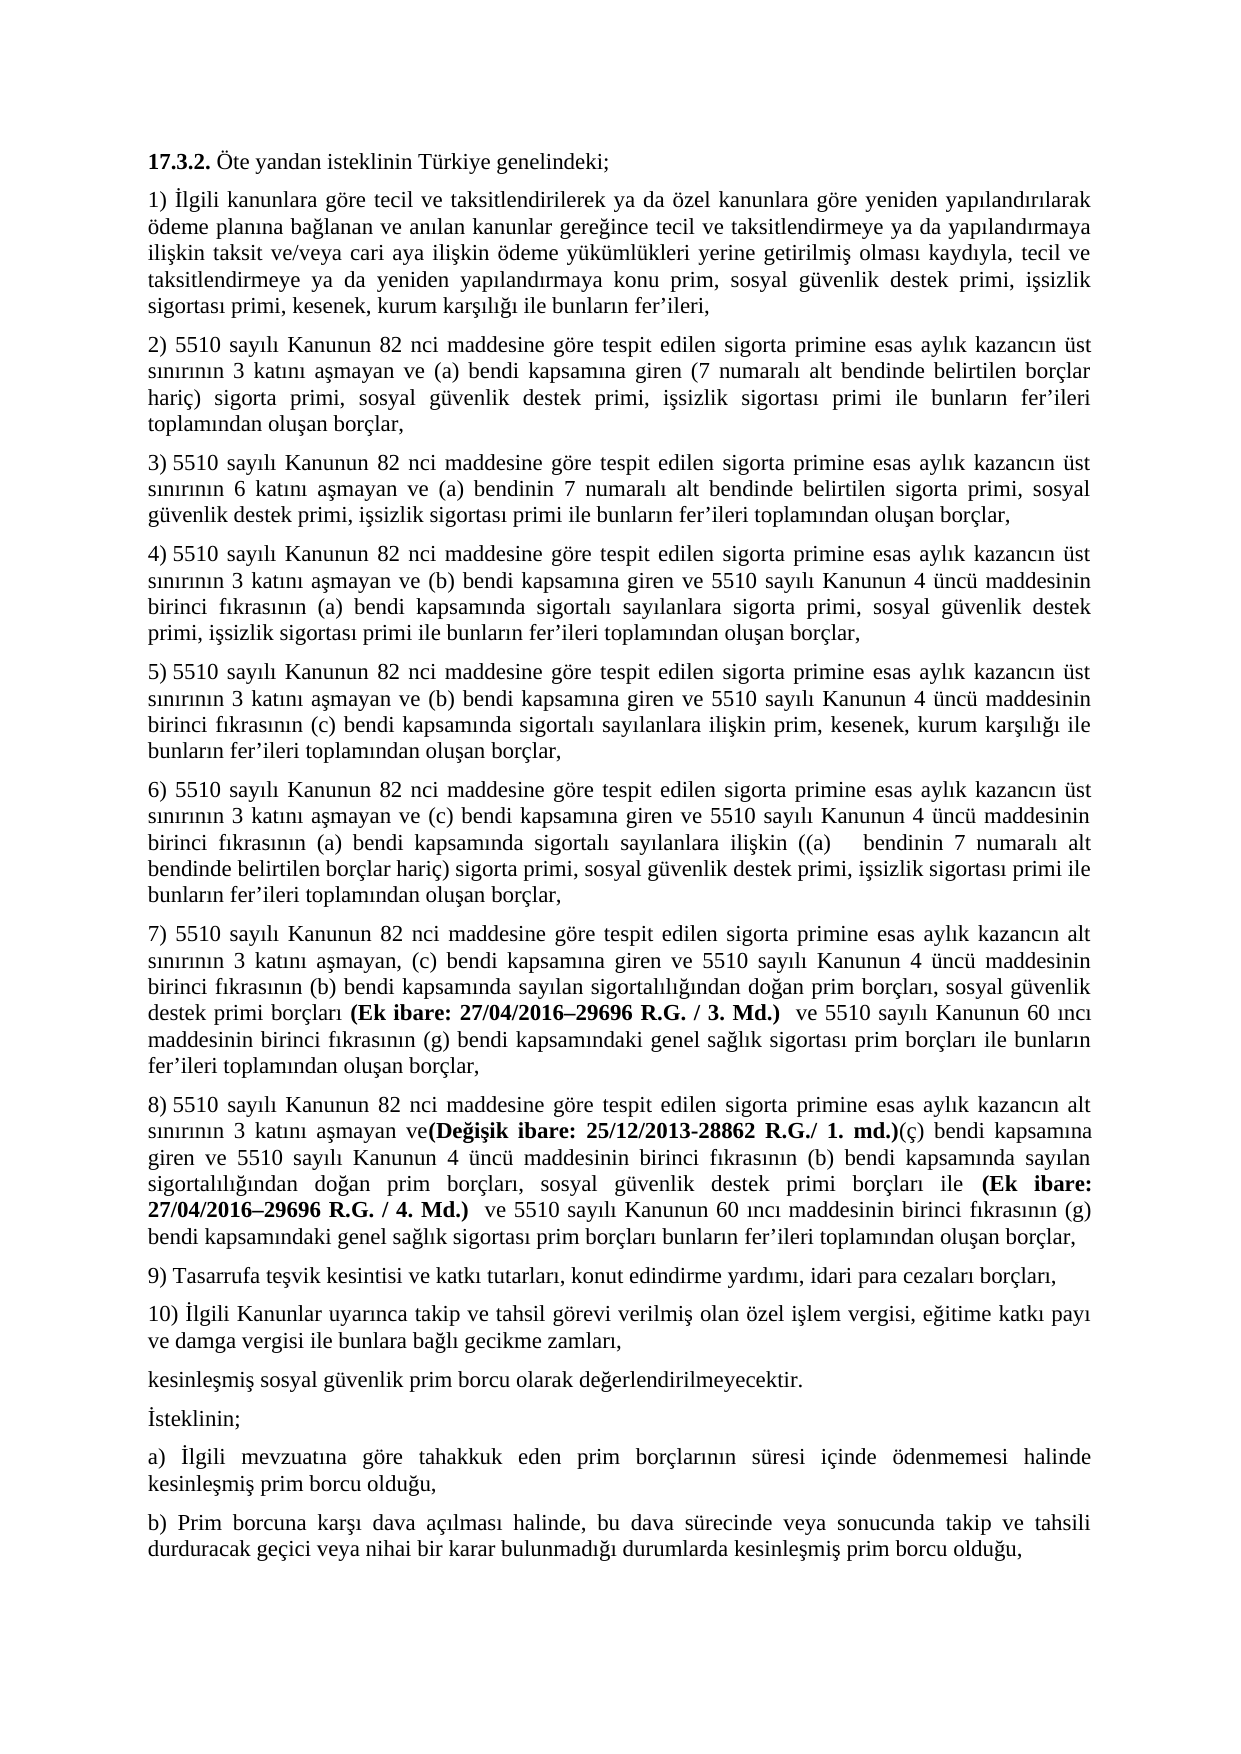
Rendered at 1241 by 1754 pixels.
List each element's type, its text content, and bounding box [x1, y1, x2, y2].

text 1) İlgili kanunlara göre tecil ve taksitlendirilerek ya da özel kanunlara göre yeniden yapılandırılarak ödeme planına bağlanan ve anılan kanunlar gereğince tecil ve taksitlendirmeye ya da yapılandırmaya ilişkin taksit ve/veya cari aya ilişkin ödeme yükümlükleri yerine getirilmiş olması kaydıyla, tecil ve taksitlendirmeye ya da yeniden yapılandırmaya konu prim, sosyal güvenlik destek primi, işsizlik sigortası primi, kesenek, kurum karşılığı ile bunların fer’ileri, [148, 187, 1092, 318]
text 10) İlgili Kanunlar uyarınca takip ve tahsil görevi verilmiş olan özel işlem vergisi, eğitime katkı payı ve damga vergisi ile bunlara bağlı gecikme zamları, [148, 1301, 1092, 1353]
text 3) 5510 sayılı Kanunun 82 nci maddesine göre tespit edilen sigorta primine esas aylık kazancın üst sınırının 6 katını aşmayan ve (a) bendinin 7 numaralı alt bendinde belirtilen sigorta primi, sosyal güvenlik destek primi, işsizlik sigortası primi ile bunların fer’ileri toplamından oluşan borçlar, [148, 449, 1092, 528]
text a) İlgili mevzuatına göre tahakkuk eden prim borçlarının süresi içinde ödenmemesi halinde kesinleşmiş prim borcu olduğu, [148, 1443, 1092, 1496]
text 6) 5510 sayılı Kanunun 82 nci maddesine göre tespit edilen sigorta primine esas aylık kazancın üst sınırının 3 katını aşmayan ve (c) bendi kapsamına giren ve 5510 sayılı Kanunun 4 üncü maddesinin birinci fıkrasının (a) bendi kapsamında sigortalı sayılanlara ilişkin ((a) bendinin 7 numaralı alt bendinde belirtilen borçlar hariç) sigorta primi, sosyal güvenlik destek primi, işsizlik sigortası primi ile bunların fer’ileri toplamından oluşan borçlar, [148, 776, 1092, 908]
text 5) 5510 sayılı Kanunun 82 nci maddesine göre tespit edilen sigorta primine esas aylık kazancın üst sınırının 3 katını aşmayan ve (b) bendi kapsamına giren ve 5510 sayılı Kanunun 4 üncü maddesinin birinci fıkrasının (c) bendi kapsamında sigortalı sayılanlara ilişkin prim, kesenek, kurum karşılığı ile bunların fer’ileri toplamından oluşan borçlar, [148, 658, 1092, 764]
text 8) 5510 sayılı Kanunun 82 nci maddesine göre tespit edilen sigorta primine esas aylık kazancın alt sınırının 3 katını aşmayan ve(Değişik ibare: 25/12/2013-28862 R.G./ 1. md.)(ç) bendi kapsamına giren ve 5510 sayılı Kanunun 4 üncü maddesinin birinci fıkrasının (b) bendi kapsamında sayılan sigortalılığından doğan prim borçları, sosyal güvenlik destek primi borçları ile (Ek ibare: 27/04/2016–29696 R.G. / 4. Md.) ve 5510 sayılı Kanunun 60 ıncı maddesinin birinci fıkrasının (g) bendi kapsamındaki genel sağlık sigortası prim borçları bunların fer’ileri toplamından oluşan borçlar, [148, 1091, 1092, 1249]
text 17.3.2. Öte yandan isteklinin Türkiye genelindeki; [148, 148, 1092, 174]
text kesinleşmiş sosyal güvenlik prim borcu olarak değerlendirilmeyecektir. [148, 1366, 1092, 1392]
text İsteklinin; [148, 1404, 1092, 1431]
text 2) 5510 sayılı Kanunun 82 nci maddesine göre tespit edilen sigorta primine esas aylık kazancın üst sınırının 3 katını aşmayan ve (a) bendi kapsamına giren (7 numaralı alt bendinde belirtilen borçlar hariç) sigorta primi, sosyal güvenlik destek primi, işsizlik sigortası primi ile bunların fer’ileri toplamından oluşan borçlar, [148, 331, 1092, 436]
text 7) 5510 sayılı Kanunun 82 nci maddesine göre tespit edilen sigorta primine esas aylık kazancın alt sınırının 3 katını aşmayan, (c) bendi kapsamına giren ve 5510 sayılı Kanunun 4 üncü maddesinin birinci fıkrasının (b) bendi kapsamında sayılan sigortalılığından doğan prim borçları, sosyal güvenlik destek primi borçları (Ek ibare: 27/04/2016–29696 R.G. / 3. Md.) ve 5510 sayılı Kanunun 60 ıncı maddesinin birinci fıkrasının (g) bendi kapsamındaki genel sağlık sigortası prim borçları ile bunların fer’ileri toplamından oluşan borçlar, [148, 920, 1092, 1078]
text b) Prim borcuna karşı dava açılması halinde, bu dava sürecinde veya sonucunda takip ve tahsili durduracak geçici veya nihai bir karar bulunmadığı durumlarda kesinleşmiş prim borcu olduğu, [148, 1509, 1092, 1561]
text 9) Tasarrufa teşvik kesintisi ve katkı tutarları, konut edindirme yardımı, idari para cezaları borçları, [148, 1262, 1092, 1288]
text 4) 5510 sayılı Kanunun 82 nci maddesine göre tespit edilen sigorta primine esas aylık kazancın üst sınırının 3 katını aşmayan ve (b) bendi kapsamına giren ve 5510 sayılı Kanunun 4 üncü maddesinin birinci fıkrasının (a) bendi kapsamında sigortalı sayılanlara sigorta primi, sosyal güvenlik destek primi, işsizlik sigortası primi ile bunların fer’ileri toplamından oluşan borçlar, [148, 540, 1092, 646]
